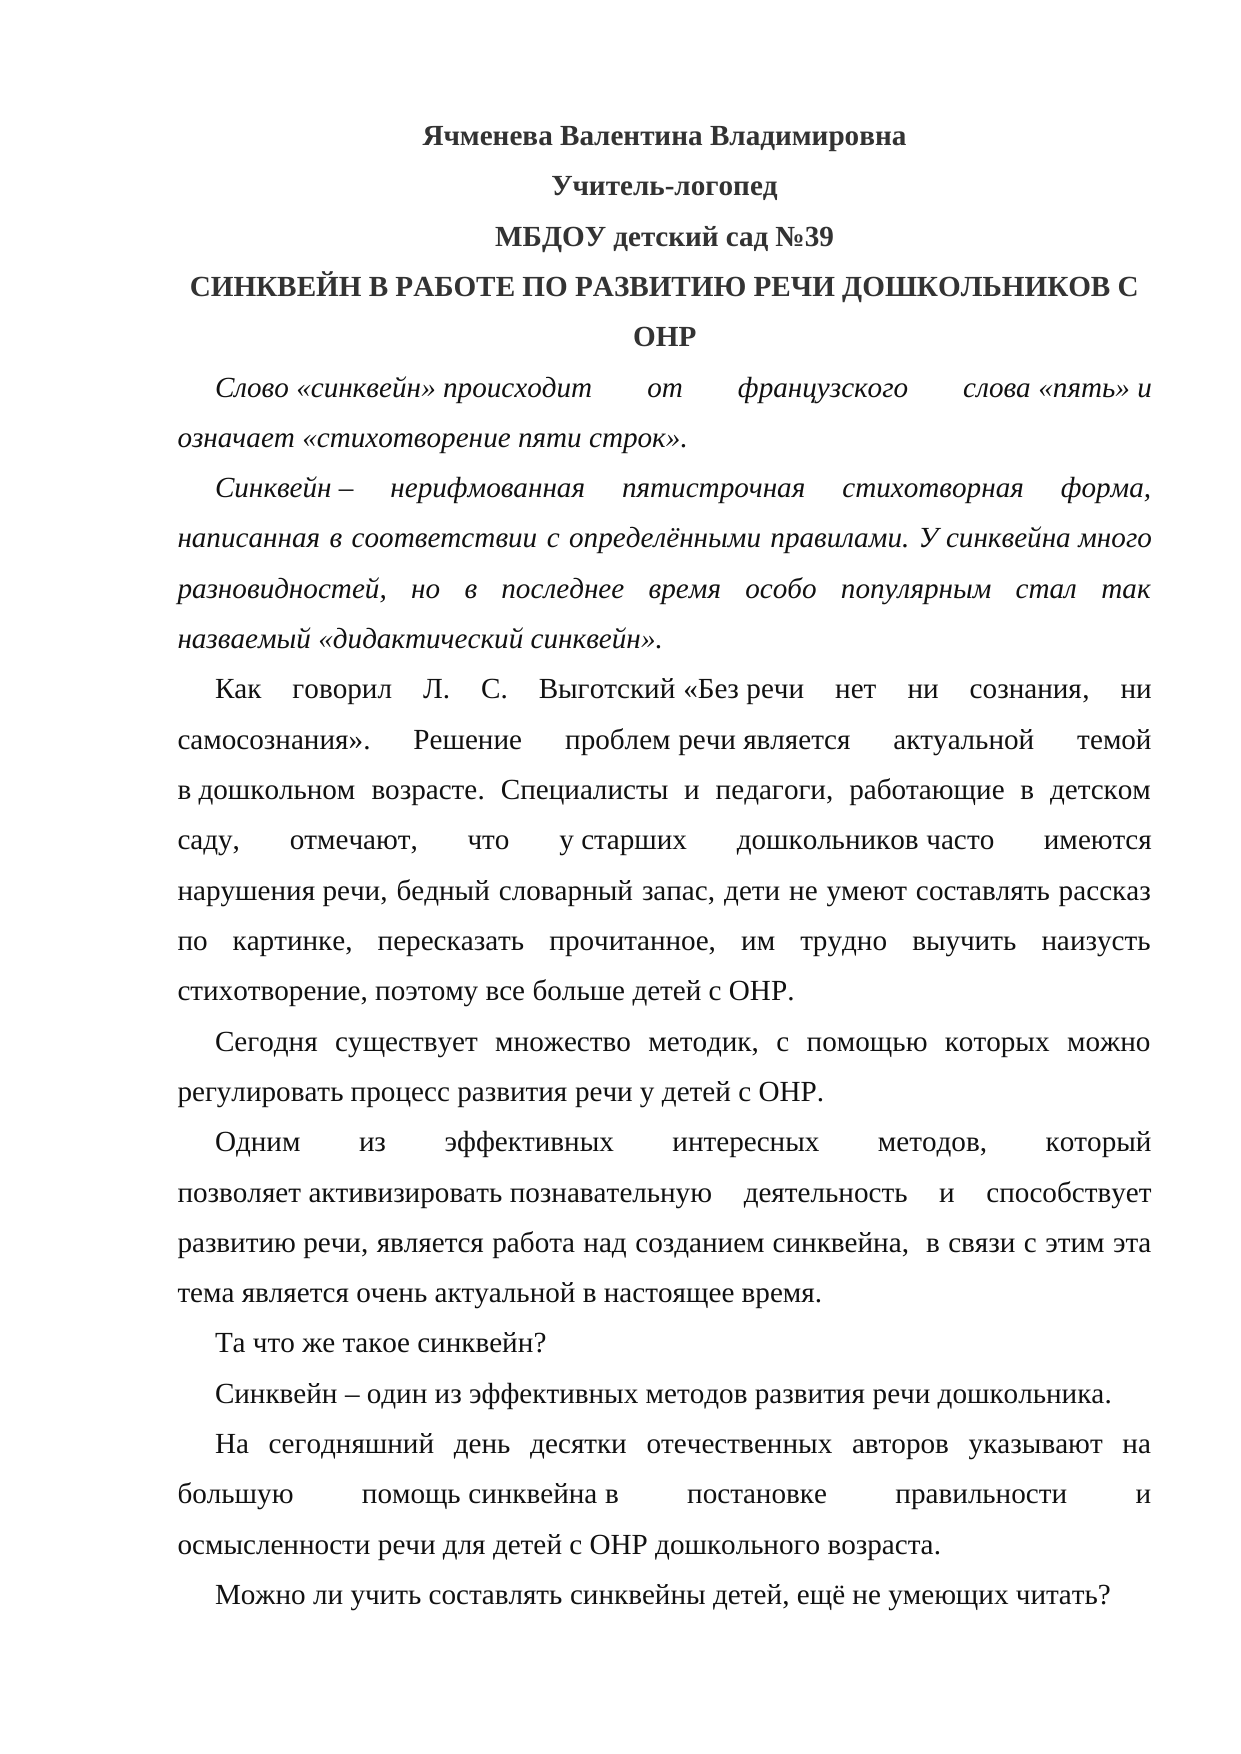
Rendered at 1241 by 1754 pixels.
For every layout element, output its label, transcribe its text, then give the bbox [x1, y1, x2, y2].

text Ячменева Валентина Владимировна [177, 118, 1152, 152]
text Та что же такое синквейн? [177, 1326, 1152, 1359]
text Одним из эффективных интересных методов, который позволяет активизировать познавательную деятельность и способствует развитию речи, является работа над созданием синквейна, в связи с этим эта тема является очень актуальной в настоящее время. [177, 1124, 1152, 1309]
text Слово «синквейн» происходит от французского слова «пять» и означает «стихотворение пяти строк». [177, 370, 1152, 453]
text СИНКВЕЙН В РАБОТЕ ПО РАЗВИТИЮ РЕЧИ ДОШКОЛЬНИКОВ С ОНР [177, 269, 1152, 353]
text Учитель-логопед [177, 168, 1152, 202]
text На сегодняшний день десятки отечественных авторов указывают на большую помощь синквейна в постановке правильности и осмысленности речи для детей с ОНР дошкольного возраста. [177, 1426, 1152, 1560]
text Синквейн – нерифмованная пятистрочная стихотворная форма, написанная в соответствии с определёнными правилами. У синквейна много разновидностей, но в последнее время особо популярным стал так назваемый «дидактический синквейн». [177, 470, 1152, 655]
text МБДОУ детский сад №39 [177, 219, 1152, 252]
text Сегодня существует множество методик, с помощью которых можно регулировать процесс развития речи у детей с ОНР. [177, 1024, 1152, 1108]
text Можно ли учить составлять синквейны детей, ещё не умеющих читать? [177, 1577, 1152, 1611]
text Синквейн – один из эффективных методов развития речи дошкольника. [177, 1376, 1152, 1409]
text Как говорил Л. С. Выготский «Без речи нет ни сознания, ни самосознания». Решение проблем речи является актуальной темой в дошкольном возрасте. Специалисты и педагоги, работающие в детском саду, отмечают, что у старших дошкольников часто имеются нарушения речи, бедный словарный запас, дети не умеют составлять рассказ по картинке, пересказать прочитанное, им трудно выучить наизусть стихотворение, поэтому все больше детей с ОНР. [177, 672, 1152, 1007]
